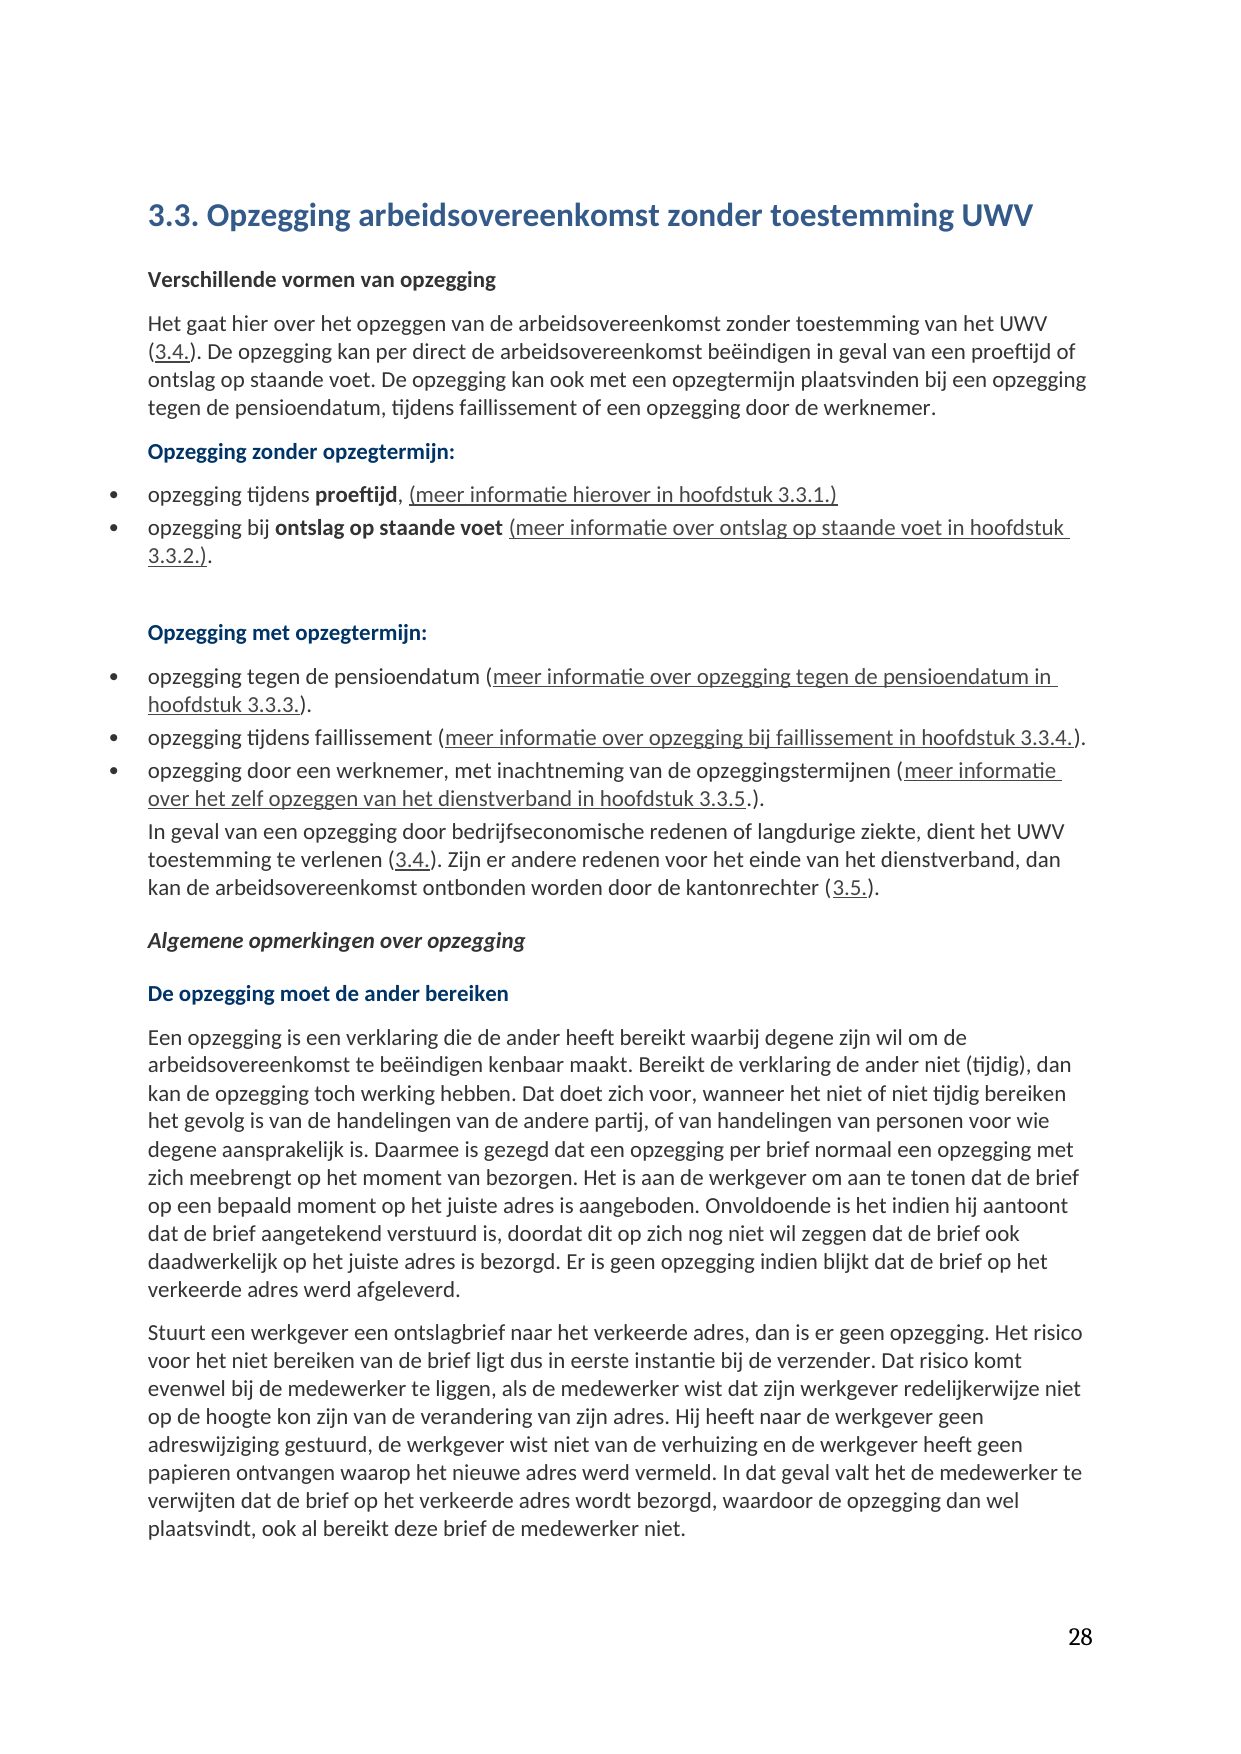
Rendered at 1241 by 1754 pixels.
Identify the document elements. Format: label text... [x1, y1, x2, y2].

text Opzegging met opzegtermijn: [148, 618, 1093, 646]
text Een opzegging is een verklaring die de ander heeft bereikt waarbij degene zijn wil om de arbeidsovereenkomst te beëindigen kenbaar maakt. Bereikt de verklaring de ander niet (tijdig), dan kan de opzegging toch werking hebben. Dat doet zich voor, wanneer het niet of niet tijdig bereiken het gevolg is van de handelingen van de andere partij, of van handelingen van personen voor wie degene aansprakelijk is. Daarmee is gezegd dat een opzegging per brief normaal een opzegging met zich meebrengt op het moment van bezorgen. Het is aan de werkgever om aan te tonen dat de brief op een bepaald moment op het juiste adres is aangeboden. Onvoldoende is het indien hij aantoont dat de brief aangetekend verstuurd is, doordat dit op zich nog niet wil zeggen dat de brief ook daadwerkelijk op het juiste adres is bezorgd. Er is geen opzegging indien blijkt dat de brief op het verkeerde adres werd afgeleverd. [148, 1023, 1093, 1303]
list opzegging door een werknemer, met inachtneming van de opzeggingstermijnen (meer informatie over het zelf opzeggen van het dienstverband in hoofdstuk 3.3.5.). [110, 756, 1093, 812]
text Opzegging zonder opzegtermijn: [148, 437, 1093, 465]
subtitle Algemene opmerkingen over opzegging [148, 926, 1093, 954]
list opzegging bij ontslag op staande voet (meer informatie over ontslag op staande voet in hoofdstuk 3.3.2.). [110, 513, 1093, 569]
list opzegging tegen de pensioendatum (meer informatie over opzegging tegen de pensioendatum in hoofdstuk 3.3.3.). [110, 662, 1093, 718]
subtitle 3.3. Opzegging arbeidsovereenkomst zonder toestemming UWV [148, 194, 1093, 235]
text Verschillende vormen van opzegging [148, 265, 1093, 293]
text Het gaat hier over het opzeggen van de arbeidsovereenkomst zonder toestemming van het UWV (3.4.). De opzegging kan per direct de arbeidsovereenkomst beëindigen in geval van een proeftijd of ontslag op staande voet. De opzegging kan ook met een opzegtermijn plaatsvinden bij een opzegging tegen de pensioendatum, tijdens faillissement of een opzegging door de werknemer. [148, 309, 1093, 421]
text In geval van een opzegging door bedrijfseconomische redenen of langdurige ziekte, dient het UWV toestemming te verlenen (3.4.). Zijn er andere redenen voor het einde van het dienstverband, dan kan de arbeidsovereenkomst ontbonden worden door de kantonrechter (3.5.). [148, 817, 1093, 901]
text De opzegging moet de ander bereiken [148, 979, 1093, 1007]
list opzegging tijdens proeftijd, (meer informatie hierover in hoofdstuk 3.3.1.) [110, 480, 1093, 508]
text Stuurt een werkgever een ontslagbrief naar het verkeerde adres, dan is er geen opzegging. Het risico voor het niet bereiken van de brief ligt dus in eerste instantie bij de verzender. Dat risico komt evenwel bij de medewerker te liggen, als de medewerker wist dat zijn werkgever redelijkerwijze niet op de hoogte kon zijn van de verandering van zijn adres. Hij heeft naar de werkgever geen adreswijziging gestuurd, de werkgever wist niet van de verhuizing en de werkgever heeft geen papieren ontvangen waarop het nieuwe adres werd vermeld. In dat geval valt het de medewerker te verwijten dat de brief op het verkeerde adres wordt bezorgd, waardoor de opzegging dan wel plaatsvindt, ook al bereikt deze brief de medewerker niet. [148, 1318, 1093, 1543]
list opzegging tijdens faillissement (meer informatie over opzegging bij faillissement in hoofdstuk 3.3.4.). [110, 723, 1093, 751]
